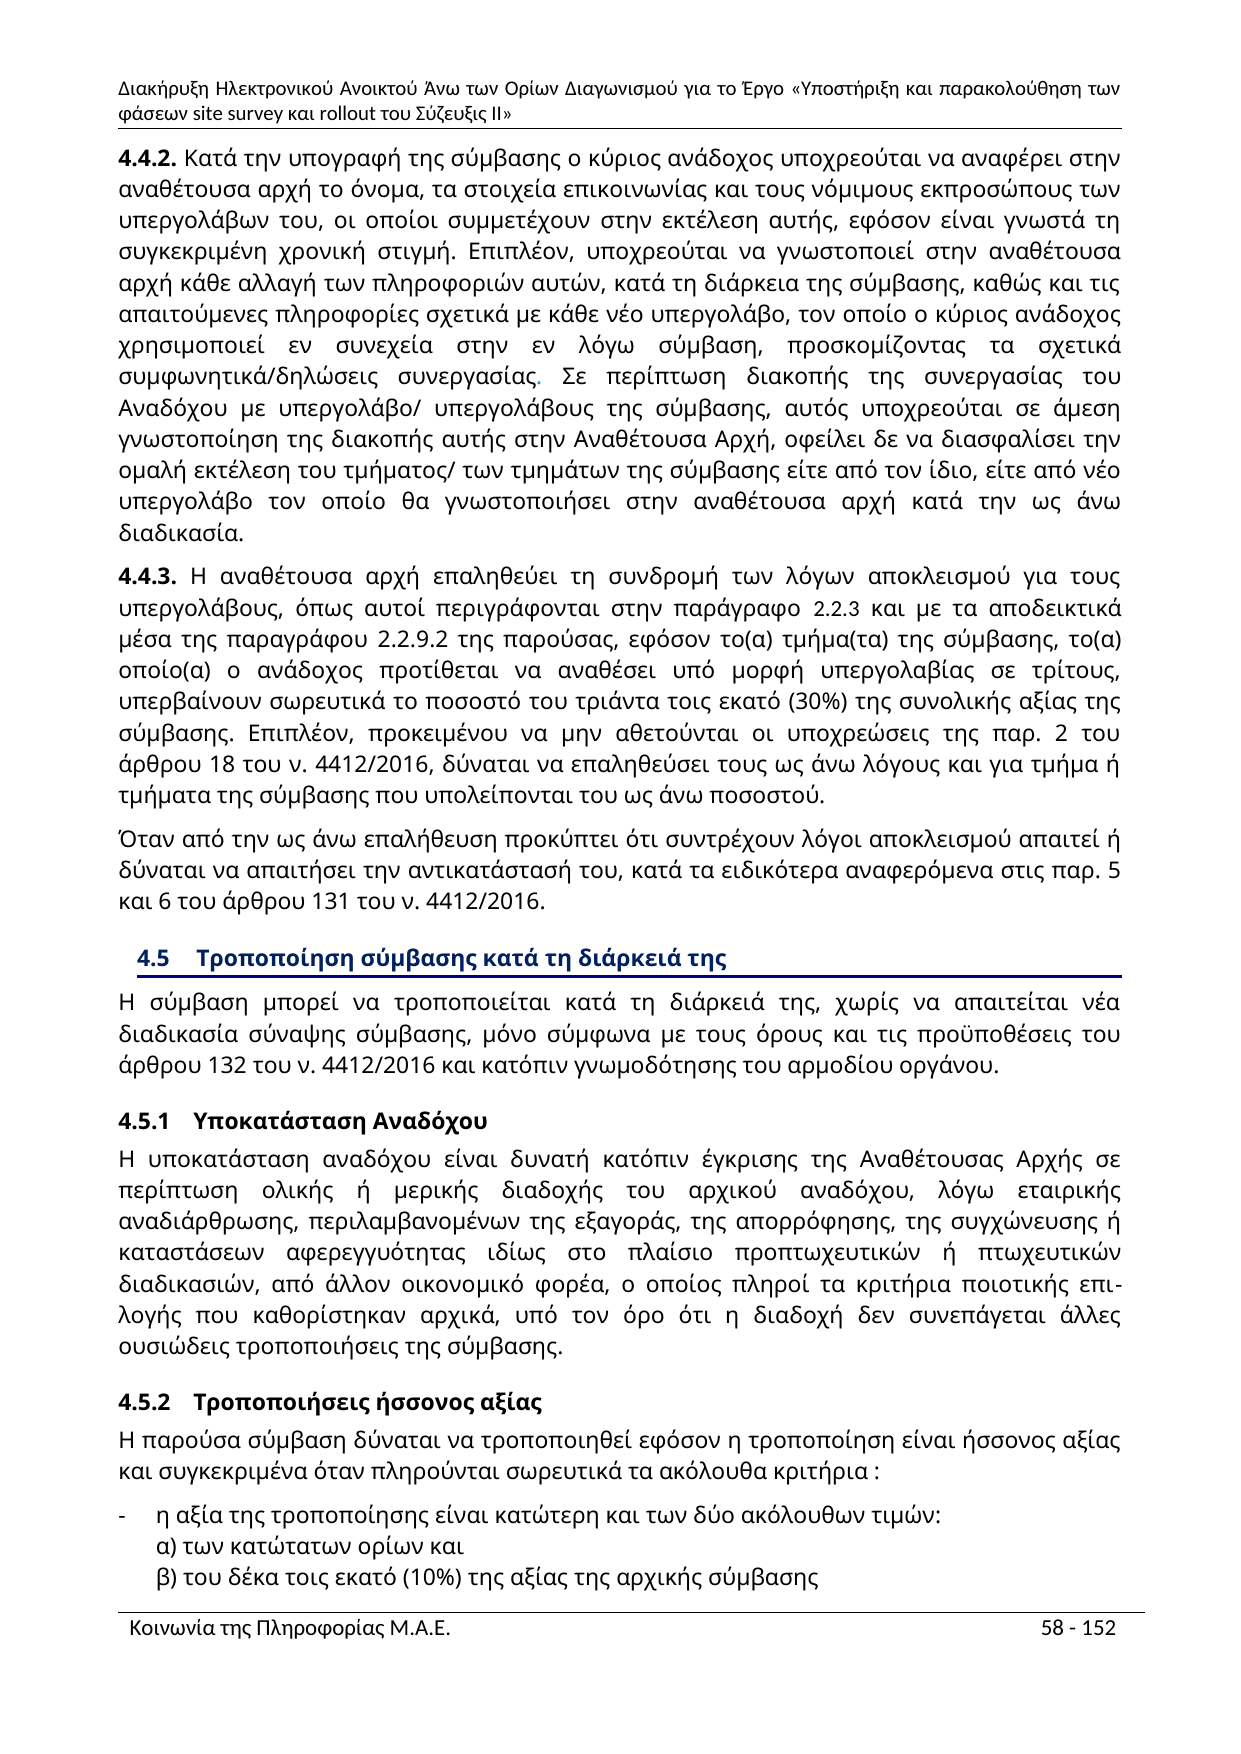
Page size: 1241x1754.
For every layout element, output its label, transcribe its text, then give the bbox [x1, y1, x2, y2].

list α) των κατώτατων ορίων και [156, 1530, 1122, 1561]
subtitle Τροποποιήσεις ήσσονος αξίας [118, 1386, 1122, 1417]
subtitle Τροποποίηση σύμβασης κατά τη διάρκειά της [137, 941, 1122, 975]
text 4.4.3. Η αναθέτουσα αρχή επαληθεύει τη συνδρομή των λόγων αποκλεισμού για τους υπεργολάβους, όπως αυτοί περιγράφονται στην παράγραφο 2.2.3 και με τα αποδεικτικά μέσα της παραγράφου 2.2.9.2 της παρούσας, εφόσον το(α) τμήμα(τα) της σύμβασης, το(α) οποίο(α) ο ανάδοχος προτίθεται να αναθέσει υπό μορφή υπεργολαβίας σε τρίτους, υπερβαίνουν σωρευτικά το ποσοστό του τριάντα τοις εκατό (30%) της συνολικής αξίας της σύμβασης. Επιπλέον, προκειμένου να μην αθετούνται οι υποχρεώσεις της παρ. 2 του άρθρου 18 του ν. 4412/2016, δύναται να επαληθεύσει τους ως άνω λόγους και για τμήμα ή τμήματα της σύμβασης που υπολείπονται του ως άνω ποσοστού. [118, 560, 1122, 810]
text Η σύμβαση μπορεί να τροποποιείται κατά τη διάρκειά της, χωρίς να απαιτείται νέα διαδικασία σύναψης σύμβασης, μόνο σύμφωνα με τους όρους και τις προϋποθέσεις του άρθρου 132 του ν. 4412/2016 και κατόπιν γνωμοδότησης του αρμοδίου οργάνου. [118, 986, 1122, 1080]
list η αξία της τροποποίησης είναι κατώτερη και των δύο ακόλουθων τιμών: [156, 1499, 1122, 1530]
list β) του δέκα τοις εκατό (10%) της αξίας της αρχικής σύμβασης [156, 1561, 1122, 1592]
text Η υποκατάσταση αναδόχου είναι δυνατή κατόπιν έγκρισης της Αναθέτουσας Αρχής σε περίπτωση ολικής ή μερικής διαδοχής του αρχικού αναδόχου, λόγω εταιρικής αναδιάρθρωσης, περιλαμβανομένων της εξαγοράς, της απορρόφησης, της συγχώνευσης ή καταστάσεων αφερεγγυότητας ιδίως στο πλαίσιο προπτωχευτικών ή πτωχευτικών διαδικασιών, από άλλον οικονομικό φορέα, ο οποίος πληροί τα κριτήρια ποιοτικής επιλογής που καθορίστηκαν αρχικά, υπό τον όρο ότι η διαδοχή δεν συνεπάγεται άλλες ουσιώδεις τροποποιήσεις της σύμβασης. [118, 1142, 1122, 1361]
text Η παρούσα σύμβαση δύναται να τροποποιηθεί εφόσον η τροποποίηση είναι ήσσονος αξίας και συγκεκριμένα όταν πληρούνται σωρευτικά τα ακόλουθα κριτήρια : [118, 1424, 1122, 1486]
text Όταν από την ως άνω επαλήθευση προκύπτει ότι συντρέχουν λόγοι αποκλεισμού απαιτεί ή δύναται να απαιτήσει την αντικατάστασή του, κατά τα ειδικότερα αναφερόμενα στις παρ. 5 και 6 του άρθρου 131 του ν. 4412/2016. [118, 823, 1122, 916]
subtitle Υποκατάσταση Αναδόχου [118, 1105, 1122, 1136]
text 4.4.2. Κατά την υπογραφή της σύμβασης ο κύριος ανάδοχος υποχρεούται να αναφέρει στην αναθέτουσα αρχή το όνομα, τα στοιχεία επικοινωνίας και τους νόμιμους εκπροσώπους των υπεργολάβων του, οι οποίοι συμμετέχουν στην εκτέλεση αυτής, εφόσον είναι γνωστά τη συγκεκριμένη χρονική στιγμή. Επιπλέον, υποχρεούται να γνωστοποιεί στην αναθέτουσα αρχή κάθε αλλαγή των πληροφοριών αυτών, κατά τη διάρκεια της σύμβασης, καθώς και τις απαιτούμενες πληροφορίες σχετικά με κάθε νέο υπεργολάβο, τον οποίο ο κύριος ανάδοχος χρησιμοποιεί εν συνεχεία στην εν λόγω σύμβαση, προσκομίζοντας τα σχετικά συμφωνητικά/δηλώσεις συνεργασίας. Σε περίπτωση διακοπής της συνεργασίας του Αναδόχου με υπεργολάβο/ υπεργολάβους της σύμβασης, αυτός υποχρεούται σε άμεση γνωστοποίηση της διακοπής αυτής στην Αναθέτουσα Αρχή, οφείλει δε να διασφαλίσει την ομαλή εκτέλεση του τμήματος/ των τμημάτων της σύμβασης είτε από τον ίδιο, είτε από νέο υπεργολάβο τον οποίο θα γνωστοποιήσει στην αναθέτουσα αρχή κατά την ως άνω διαδικασία. [118, 141, 1122, 548]
